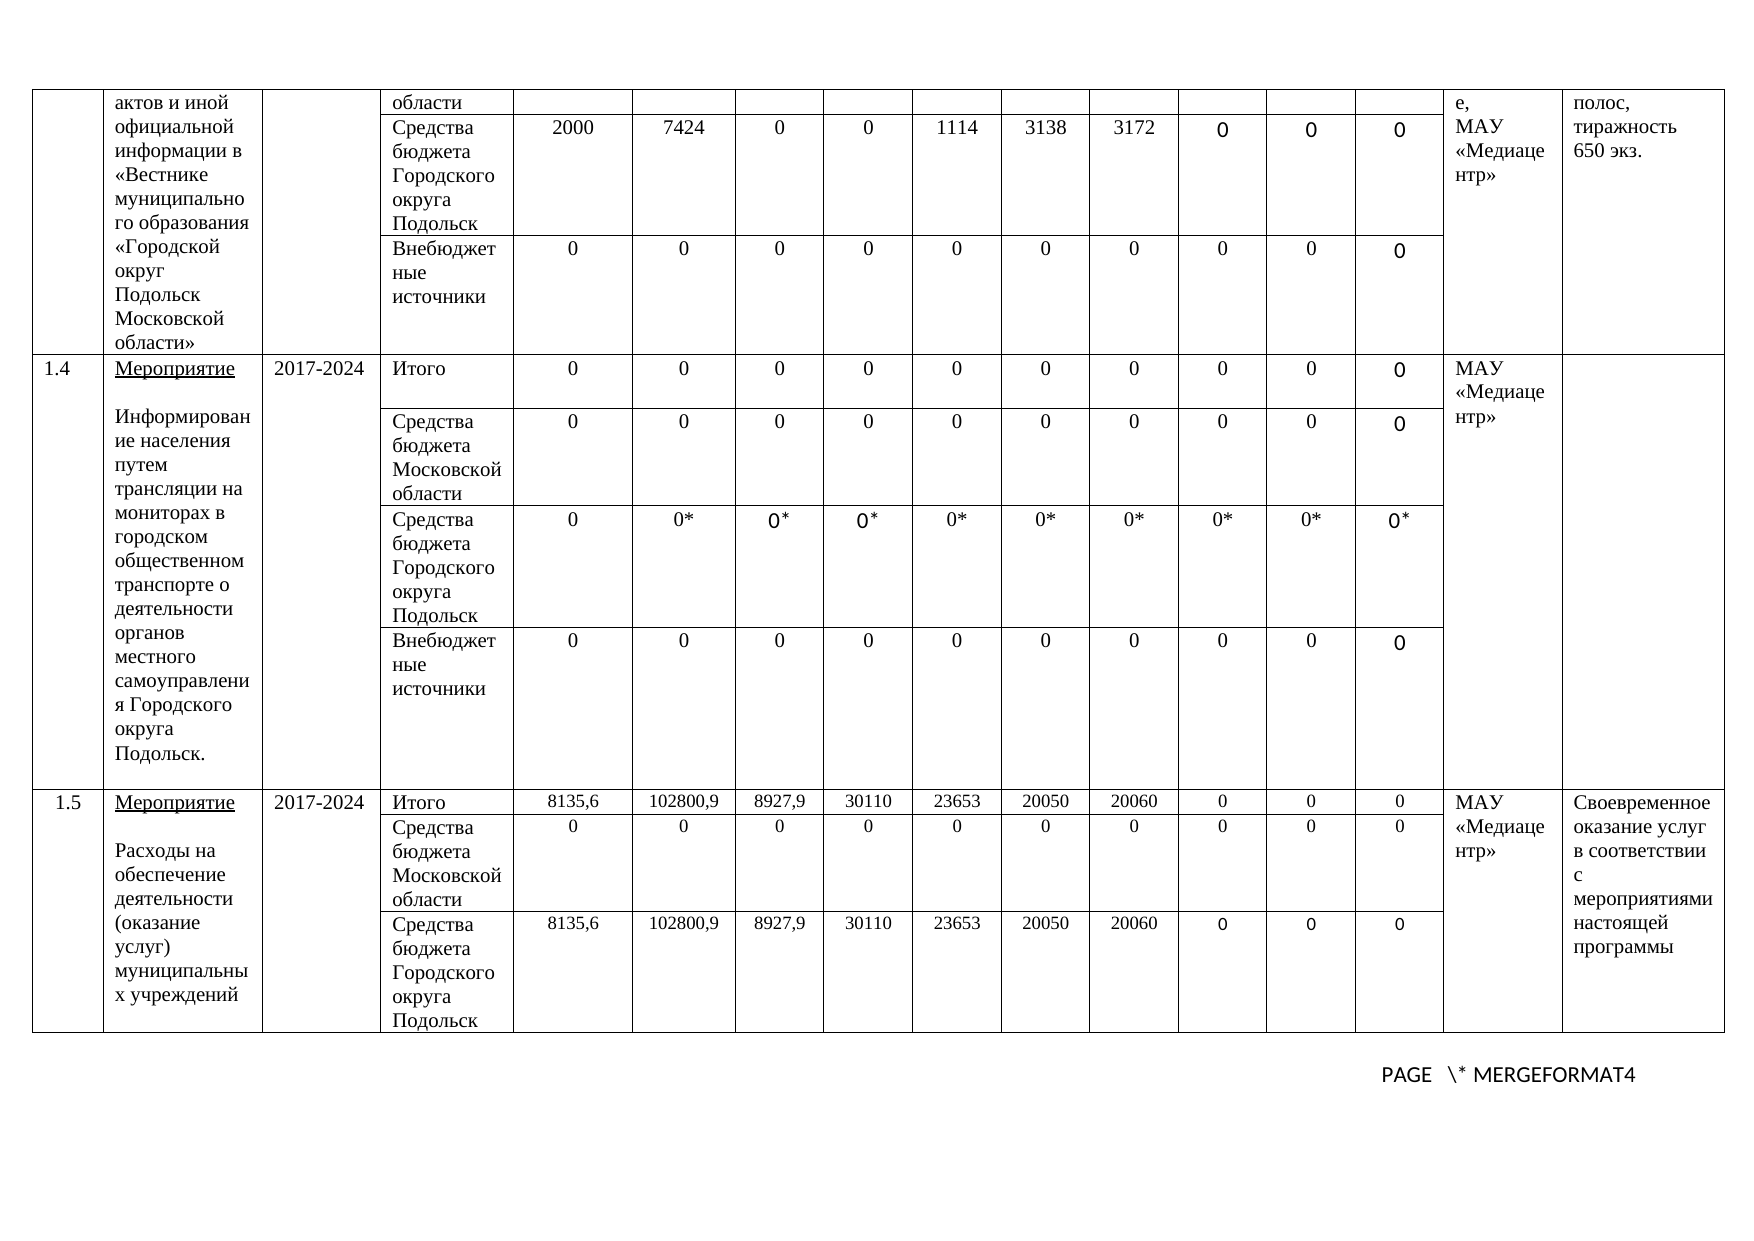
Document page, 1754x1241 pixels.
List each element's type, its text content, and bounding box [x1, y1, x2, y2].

table_cell 0 [1179, 790, 1266, 814]
table_cell 0 [1356, 912, 1443, 1032]
table_cell 0 [1356, 790, 1443, 814]
table_cell 0 [1267, 912, 1355, 1032]
table_cell 0 [1179, 409, 1266, 505]
table_cell 0 [633, 409, 735, 505]
table_cell 0 [1356, 815, 1443, 911]
table_cell 0 [1267, 790, 1355, 814]
table_cell 30110 [824, 912, 912, 1032]
table_cell 0 [1179, 355, 1266, 408]
table_cell 0* [1002, 506, 1089, 627]
table_cell 8927,9 [736, 790, 823, 814]
table_cell 3138 [1002, 115, 1089, 235]
table_cell 0 [633, 815, 735, 911]
table_cell 0 [514, 815, 632, 911]
table_cell 8135,6 [514, 912, 632, 1032]
table_cell 0 [736, 409, 823, 505]
table_cell 0 [1267, 628, 1355, 788]
table_cell Средства бюджета Московской области [381, 409, 513, 505]
table_cell 0 [913, 355, 1001, 408]
table_cell 0 [736, 815, 823, 911]
table_cell 0 [824, 115, 912, 235]
table_cell 0 [1267, 236, 1355, 354]
table_cell 0 [1002, 409, 1089, 505]
table_cell 0 [736, 236, 823, 354]
table_cell 0 [1179, 628, 1266, 788]
table_cell 0* [1267, 506, 1355, 627]
table_cell МАУ «Медиацентр» [1444, 355, 1562, 788]
table_cell 2000 [514, 115, 632, 235]
table_cell 0 [1356, 628, 1443, 788]
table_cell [1563, 790, 1724, 1032]
table_cell Мероприятие Информирование населения путем трансляции на мониторах в городском общественном транспорте о деятельности органов местного самоуправления Городского округа Подольск. [104, 355, 262, 788]
table_cell 1.4 [33, 355, 103, 788]
table_cell Внебюджетные источники [381, 236, 513, 354]
table_cell 0 [913, 236, 1001, 354]
table_cell 0 [1002, 90, 1089, 114]
table_cell 30110 [824, 790, 912, 814]
table_cell 0 [913, 628, 1001, 788]
table_cell 0 [1356, 409, 1443, 505]
table_cell 1114 [913, 115, 1001, 235]
table_cell 0 [913, 90, 1001, 114]
table_cell 20050 [1002, 790, 1089, 814]
table_cell 2017-2024 [263, 790, 380, 1032]
table_cell 0* [633, 506, 735, 627]
table_cell 0* [1356, 506, 1443, 627]
table_cell 102800,9 [633, 912, 735, 1032]
table_cell 0 [1002, 815, 1089, 911]
table_cell 0 [514, 355, 632, 408]
table_cell 0 [1267, 115, 1355, 235]
table_cell 0 [514, 628, 632, 788]
table_cell 2017-2024 [263, 355, 380, 788]
table_cell 0* [736, 506, 823, 627]
table_cell 0 [1179, 236, 1266, 354]
table_cell 0 [1267, 355, 1355, 408]
table_cell 0 [1356, 115, 1443, 235]
table_cell 0 [1002, 628, 1089, 788]
table_cell 0 [1090, 409, 1178, 505]
table_cell 20060 [1090, 912, 1178, 1032]
table_cell Средства бюджета Городского округа Подольск [381, 115, 513, 235]
table_cell 0 [514, 409, 632, 505]
table_cell 0 [1356, 90, 1443, 114]
table_cell 0 [736, 355, 823, 408]
table_cell 0 [1090, 815, 1178, 911]
table_cell 0 [1267, 815, 1355, 911]
table_cell 8927,9 [736, 912, 823, 1032]
table_cell 0 [633, 90, 735, 114]
table_cell 0 [1002, 355, 1089, 408]
table_cell Итого [381, 355, 513, 408]
table_cell Внебюджетные источники [381, 628, 513, 788]
table_cell 0* [913, 506, 1001, 627]
table_cell Мероприятие Расходы на обеспечение деятельности (оказание услуг) муниципальных учреждений [104, 790, 262, 1032]
table_cell 0* [1090, 506, 1178, 627]
table_cell 0 [736, 628, 823, 788]
table_cell Средства бюджета Городского округа Подольск [381, 506, 513, 627]
table_cell 0 [824, 815, 912, 911]
table_cell 0 [1179, 90, 1266, 114]
table_cell 0 [1267, 90, 1355, 114]
table_cell 102800,9 [633, 790, 735, 814]
table_cell 23653 [913, 912, 1001, 1032]
table_cell 0 [514, 506, 632, 627]
table_cell 0 [913, 815, 1001, 911]
table_cell 0 [1179, 115, 1266, 235]
table_cell 0 [1179, 815, 1266, 911]
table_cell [381, 90, 513, 114]
table_cell 1.5 [33, 790, 103, 1032]
table_cell 0 [913, 409, 1001, 505]
table_cell 0 [514, 90, 632, 114]
table_cell 0 [1090, 628, 1178, 788]
table_cell 0 [1179, 912, 1266, 1032]
table_cell Средства бюджета Московской области [381, 815, 513, 911]
table_cell 0 [1356, 236, 1443, 354]
table_cell 0 [1090, 236, 1178, 354]
table_cell 0 [824, 409, 912, 505]
table_cell [1563, 355, 1724, 788]
table_cell 0 [1267, 409, 1355, 505]
table_cell Итого [381, 790, 513, 814]
table_cell 0 [514, 236, 632, 354]
table_cell МАУ «Медиацентр» [1444, 790, 1562, 1032]
table_cell 0* [1179, 506, 1266, 627]
table_cell 0 [1356, 355, 1443, 408]
table_cell 0 [736, 115, 823, 235]
table_cell 0 [824, 355, 912, 408]
table_cell 0 [824, 90, 912, 114]
table_cell 0 [736, 90, 823, 114]
table_cell 20050 [1002, 912, 1089, 1032]
table_cell 0 [633, 355, 735, 408]
table_cell 0* [824, 506, 912, 627]
table_cell 0 [1002, 236, 1089, 354]
table_cell 23653 [913, 790, 1001, 814]
table_cell 0 [633, 236, 735, 354]
table_cell 3172 [1090, 115, 1178, 235]
table_cell 0 [824, 628, 912, 788]
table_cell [381, 912, 513, 1032]
table_cell 7424 [633, 115, 735, 235]
table_cell 0 [1090, 355, 1178, 408]
table_cell 20060 [1090, 790, 1178, 814]
table_cell 0 [633, 628, 735, 788]
table_cell 0 [1090, 90, 1178, 114]
table_cell 0 [824, 236, 912, 354]
table_cell 8135,6 [514, 790, 632, 814]
